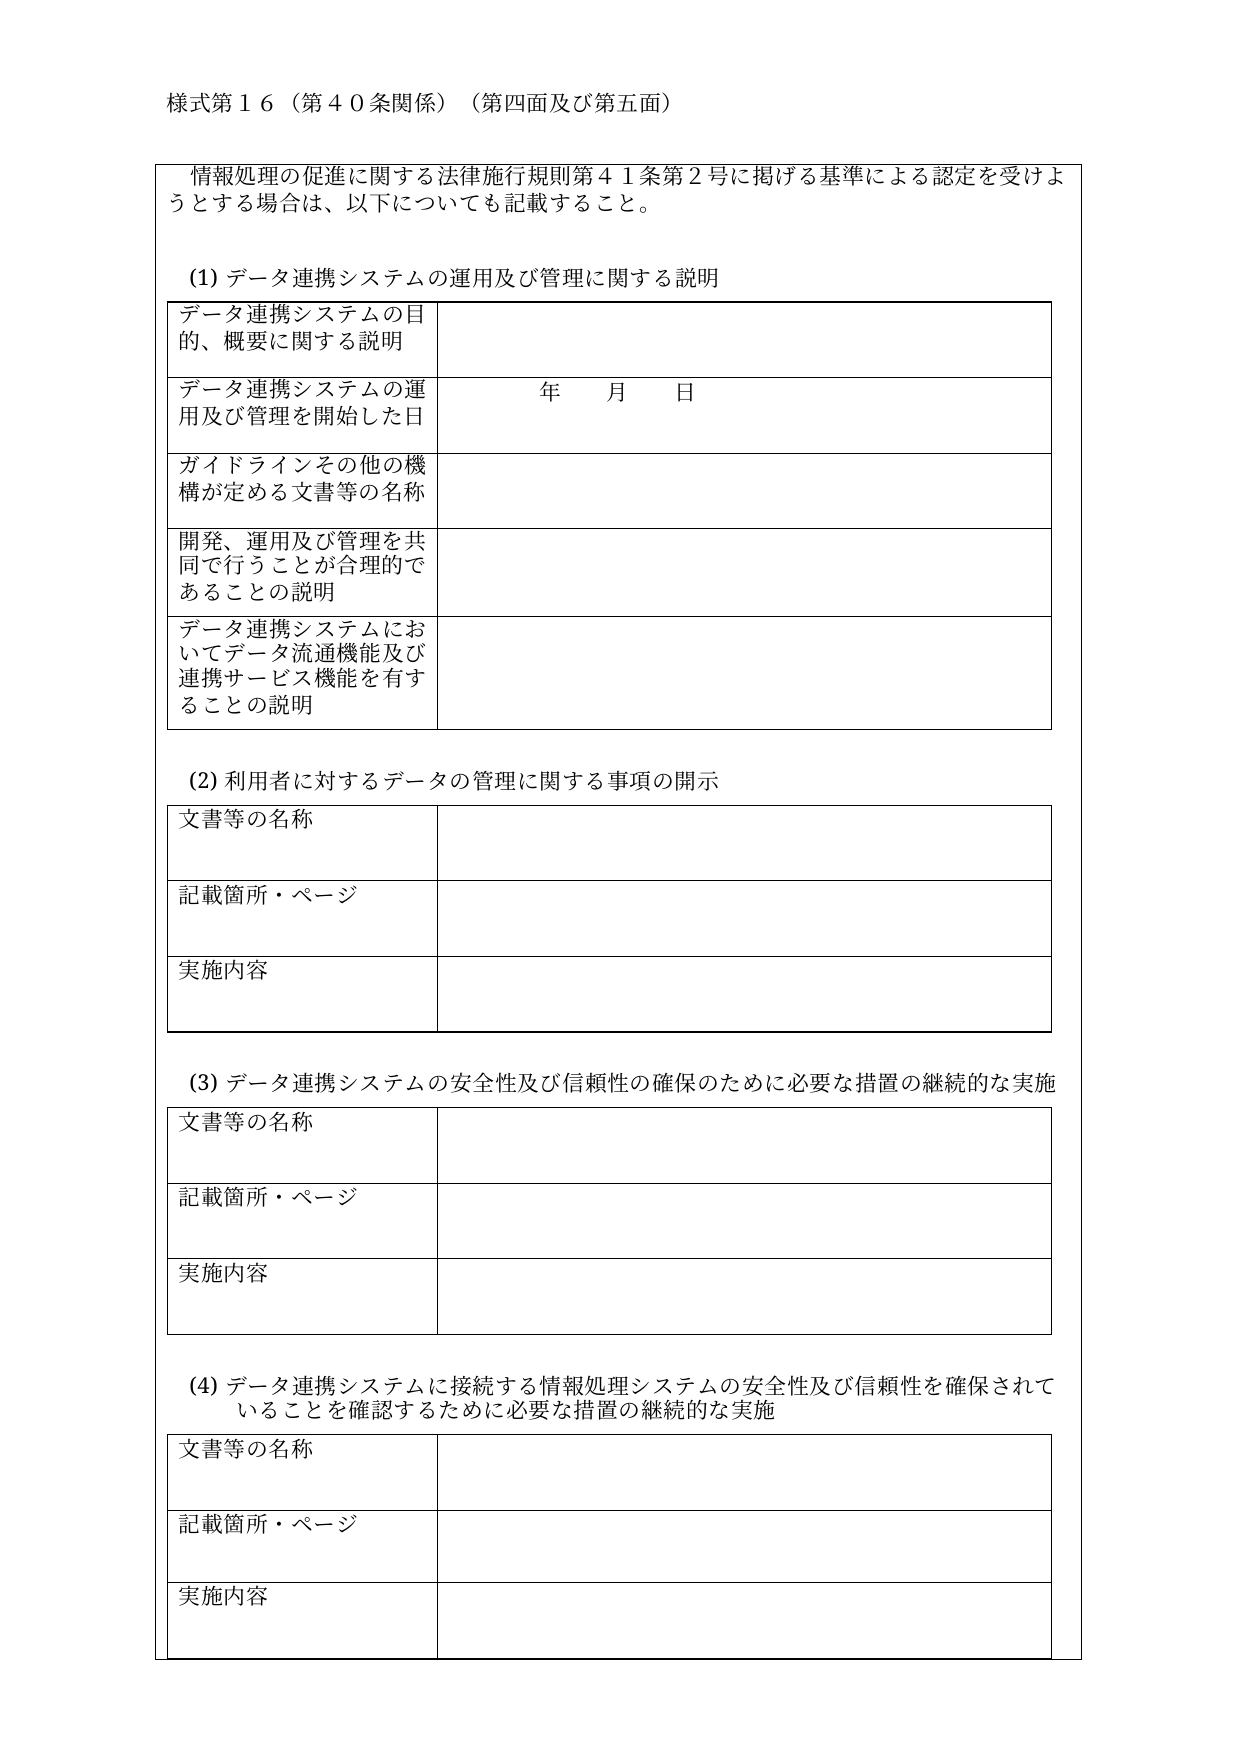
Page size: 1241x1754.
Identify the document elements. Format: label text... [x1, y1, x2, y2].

text 様式第１６（第４０条関係）（第四面及び第五面） [167, 89, 1070, 114]
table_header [156, 165, 1081, 1658]
